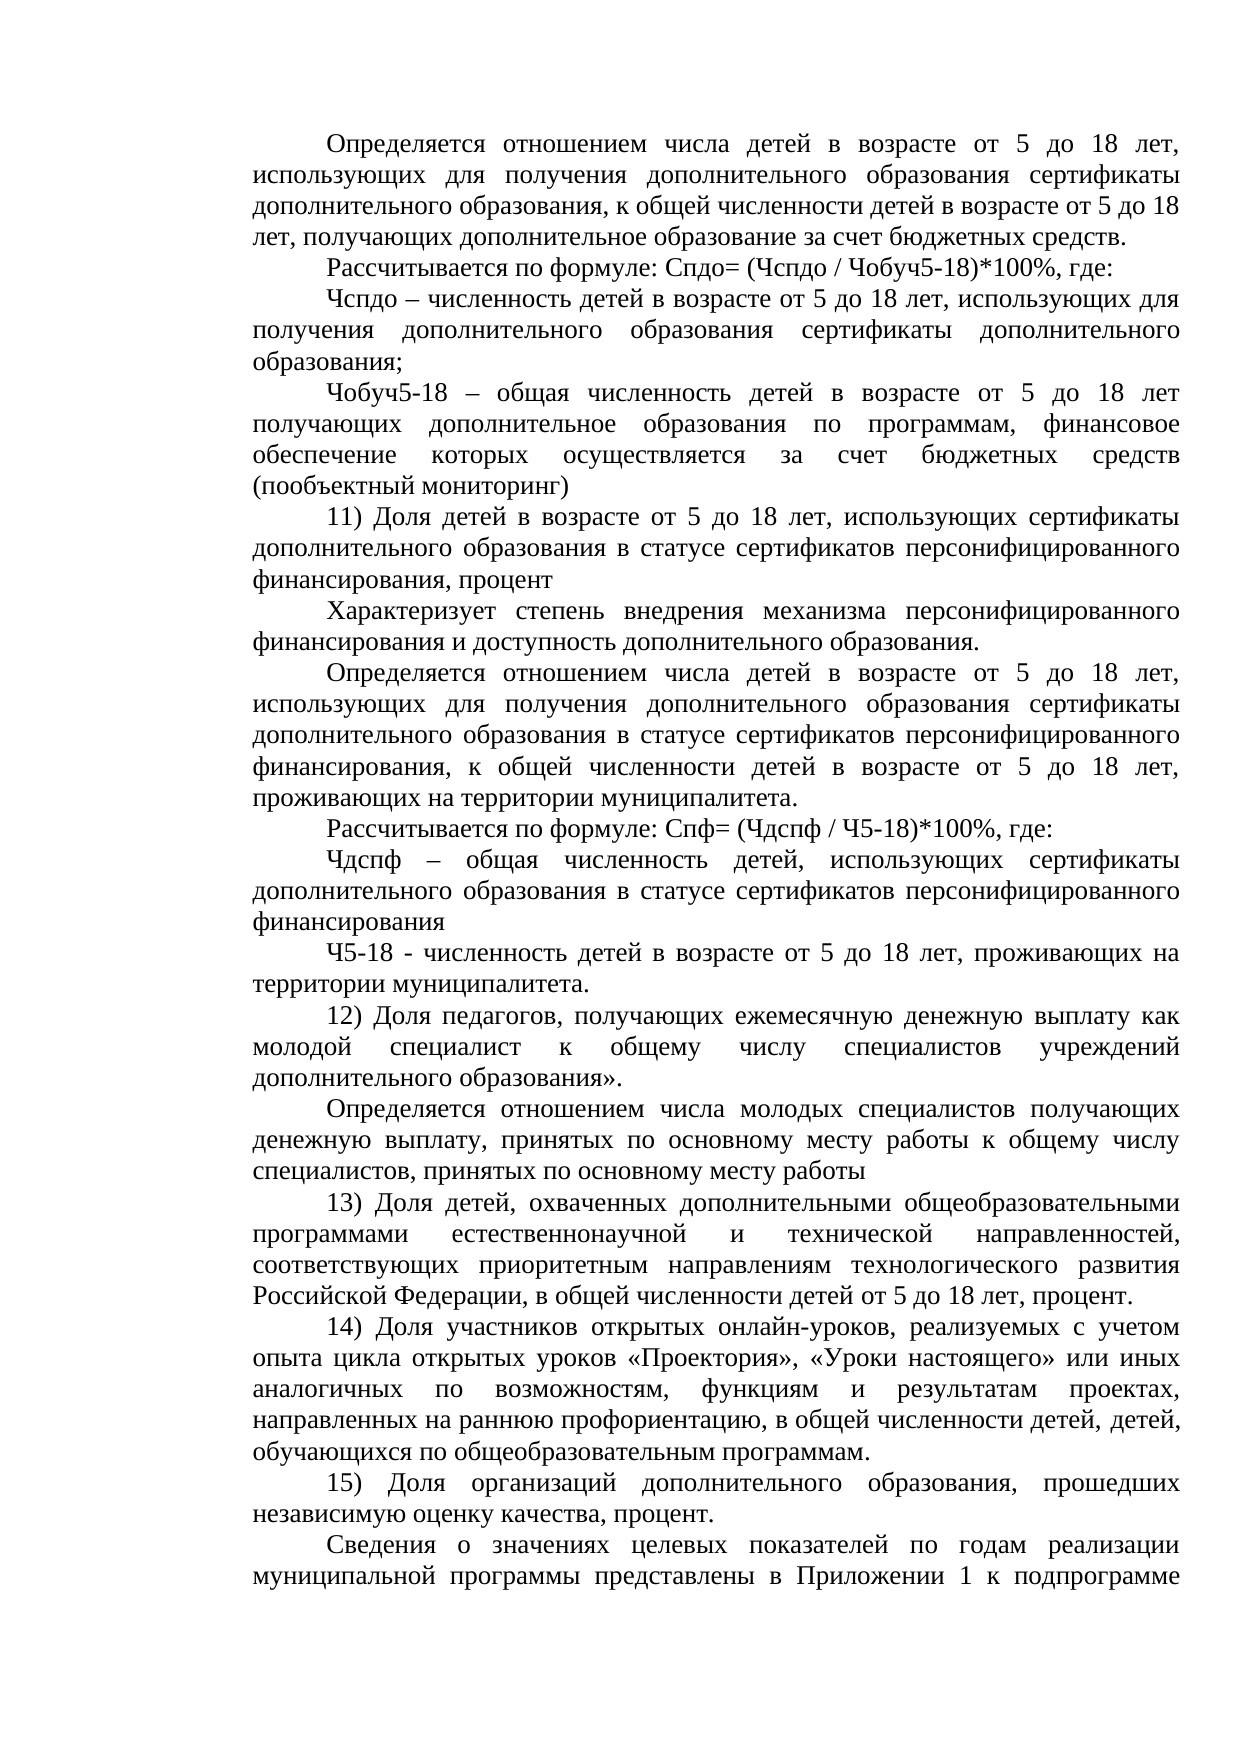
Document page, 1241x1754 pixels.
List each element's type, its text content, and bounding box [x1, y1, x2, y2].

text Определяется отношением числа молодых специалистов получающих денежную выплату, принятых по основному месту работы к общему числу специалистов, принятых по основному месту работы [252, 1092, 1181, 1186]
text Ч5-18 - численность детей в возрасте от 5 до 18 лет, проживающих на территории муниципалитета. [252, 936, 1181, 999]
text 15) Доля организаций дополнительного образования, прошедших независимую оценку качества, процент. [252, 1466, 1181, 1528]
text 14) Доля участников открытых онлайн-уроков, реализуемых с учетом опыта цикла открытых уроков «Проектория», «Уроки настоящего» или иных аналогичных по возможностям, функциям и результатам проектах, направленных на раннюю профориентацию, в общей численности детей, детей, обучающихся по общеобразовательным программам. [252, 1310, 1181, 1466]
text 12) Доля педагогов, получающих ежемесячную денежную выплату как молодой специалист к общему числу специалистов учреждений дополнительного образования». [252, 999, 1181, 1092]
text Чобуч5-18 – общая численность детей в возрасте от 5 до 18 лет получающих дополнительное образования по программам, финансовое обеспечение которых осуществляется за счет бюджетных средств (пообъектный мониторинг) [252, 376, 1181, 500]
text 13) Доля детей, охваченных дополнительными общеобразовательными программами естественнонаучной и технической направленностей, соответствующих приоритетным направлениям технологического развития Российской Федерации, в общей численности детей от 5 до 18 лет, процент. [252, 1186, 1181, 1310]
text Рассчитывается по формуле: Спф= (Чдспф / Ч5-18)*100%, где: [252, 812, 1181, 843]
text Чдспф – общая численность детей, использующих сертификаты дополнительного образования в статусе сертификатов персонифицированного финансирования [252, 843, 1181, 936]
text 11) Доля детей в возрасте от 5 до 18 лет, использующих сертификаты дополнительного образования в статусе сертификатов персонифицированного финансирования, процент [252, 500, 1181, 594]
text Чспдо – численность детей в возрасте от 5 до 18 лет, использующих для получения дополнительного образования сертификаты дополнительного образования; [252, 282, 1181, 376]
text Определяется отношением числа детей в возрасте от 5 до 18 лет, использующих для получения дополнительного образования сертификаты дополнительного образования, к общей численности детей в возрасте от 5 до 18 лет, получающих дополнительное образование за счет бюджетных средств. [252, 127, 1181, 251]
text Определяется отношением числа детей в возрасте от 5 до 18 лет, использующих для получения дополнительного образования сертификаты дополнительного образования в статусе сертификатов персонифицированного финансирования, к общей численности детей в возрасте от 5 до 18 лет, проживающих на территории муниципалитета. [252, 656, 1181, 812]
text Рассчитывается по формуле: Спдо= (Чспдо / Чобуч5-18)*100%, где: [252, 251, 1181, 282]
text Характеризует степень внедрения механизма персонифицированного финансирования и доступность дополнительного образования. [252, 594, 1181, 656]
